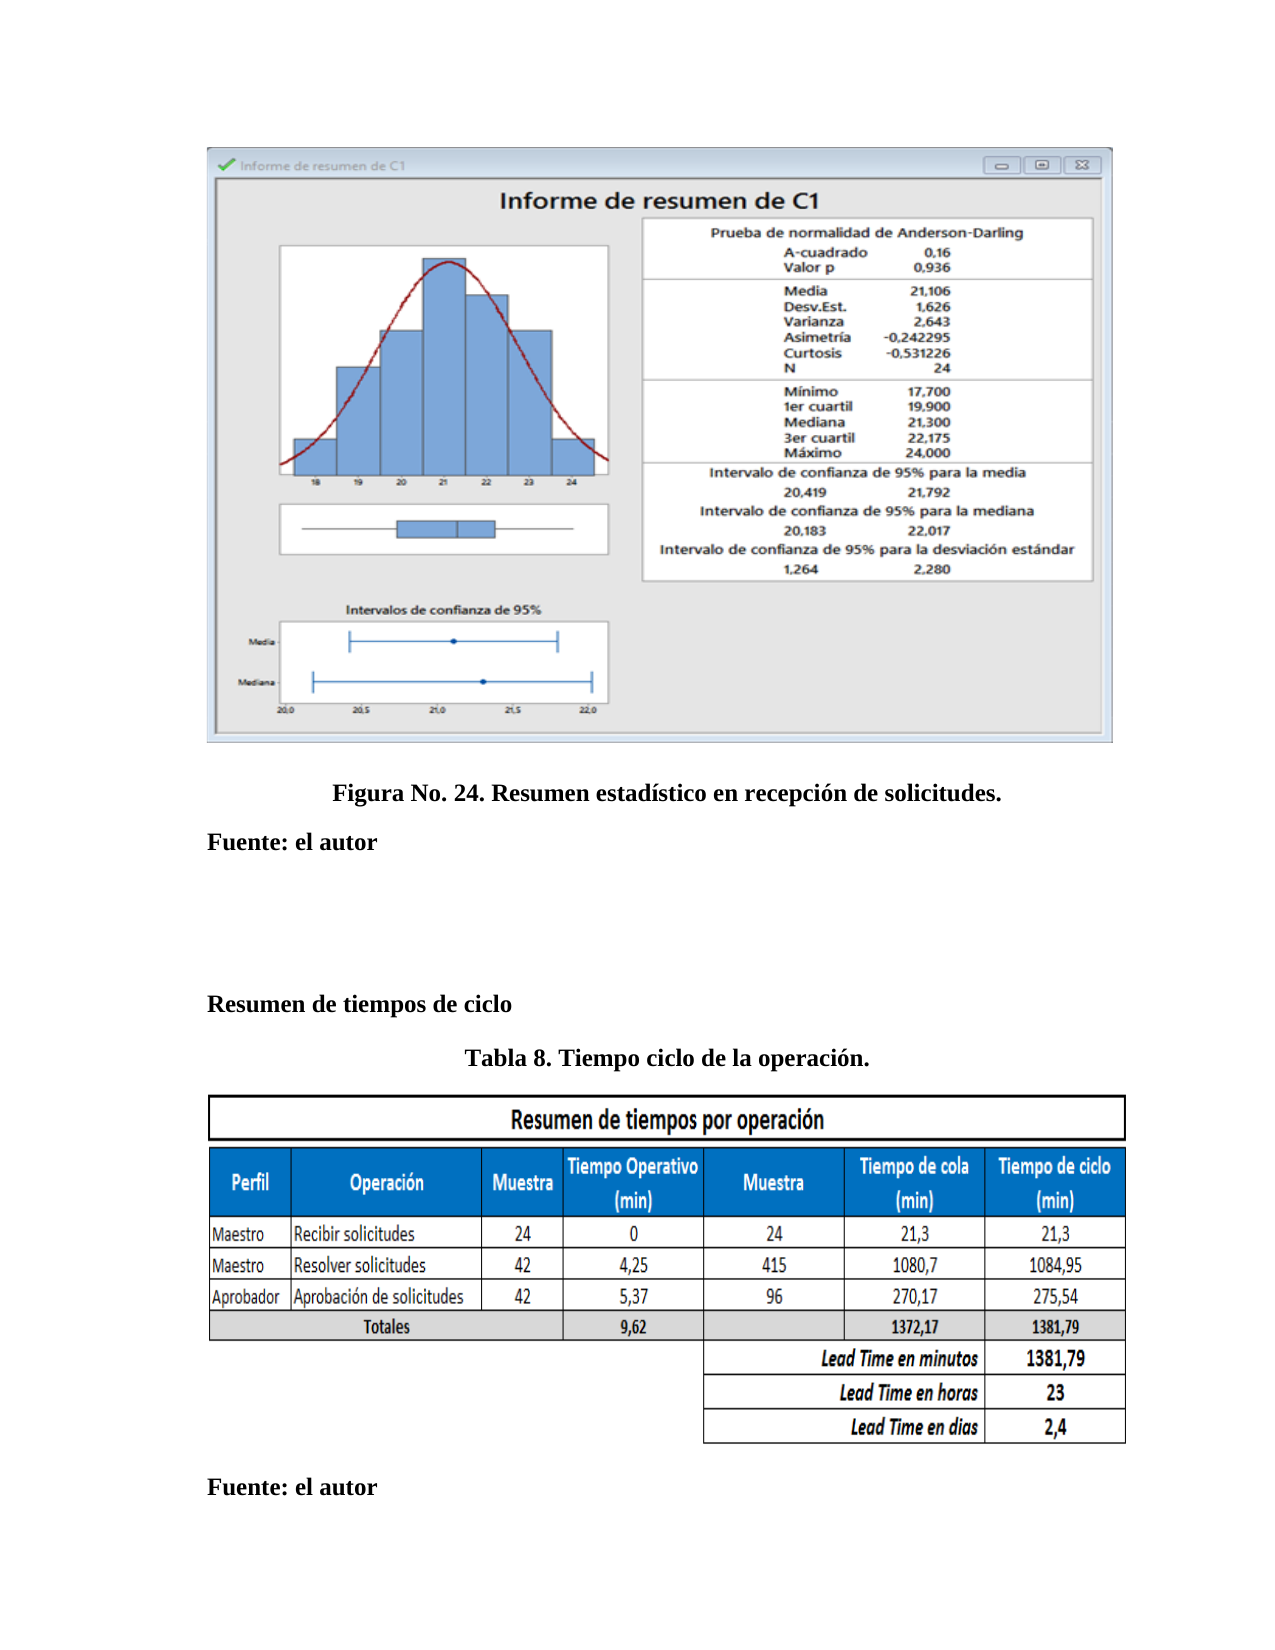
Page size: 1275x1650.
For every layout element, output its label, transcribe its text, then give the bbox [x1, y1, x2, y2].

text Fuente: el autor [207, 1472, 1127, 1501]
text Figura No. 24. Resumen estadístico en recepción de solicitudes. [207, 778, 1127, 807]
text Resumen de tiempos de ciclo [207, 989, 1127, 1018]
picture [206, 147, 1113, 743]
picture [206, 1092, 1128, 1447]
text Tabla 8. Tiempo ciclo de la operación. [207, 1043, 1127, 1072]
text Fuente: el autor [207, 827, 1127, 856]
